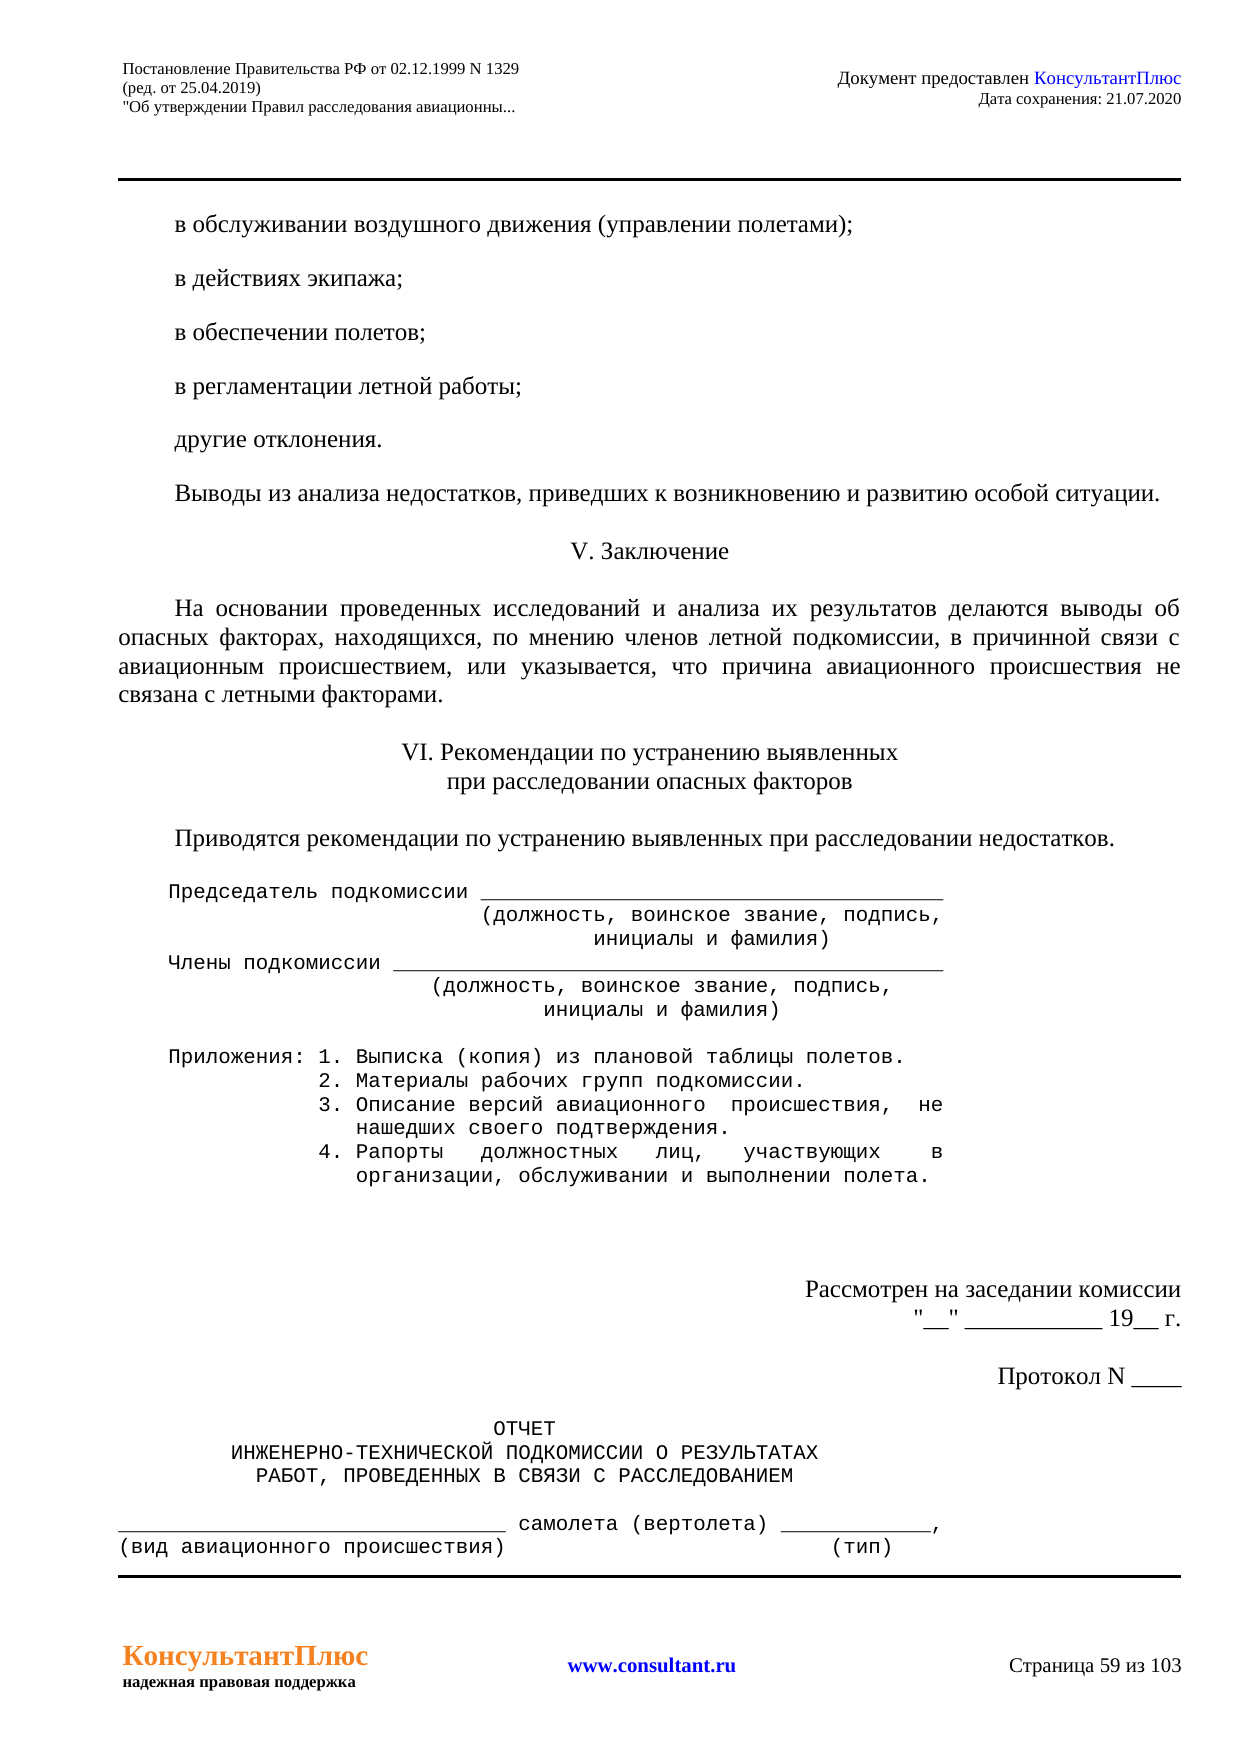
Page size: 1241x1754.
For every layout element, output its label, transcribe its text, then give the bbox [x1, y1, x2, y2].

text "__" ___________ 19__ г. [118, 1303, 1181, 1332]
text Члены подкомиссии ____________________________________________ [118, 952, 1181, 975]
text инициалы и фамилия) [118, 928, 1181, 952]
text Председатель подкомиссии _____________________________________ [118, 881, 1181, 904]
text ОТЧЕТ [118, 1418, 1181, 1442]
text нашедших своего подтверждения. [118, 1117, 1181, 1141]
text Рассмотрен на заседании комиссии [118, 1274, 1181, 1303]
text другие отклонения. [118, 424, 1181, 453]
text Выводы из анализа недостатков, приведших к возникновению и развитию особой ситуации. [118, 478, 1181, 507]
text 3. Описание версий авиационного происшествия, не [118, 1094, 1181, 1117]
text в действиях экипажа; [118, 263, 1181, 292]
text Приводятся рекомендации по устранению выявленных при расследовании недостатков. [118, 823, 1181, 852]
text Протокол N ____ [118, 1361, 1181, 1389]
text (должность, воинское звание, подпись, [118, 975, 1181, 999]
text инициалы и фамилия) [118, 999, 1181, 1023]
text Приложения: 1. Выписка (копия) из плановой таблицы полетов. [118, 1046, 1181, 1070]
text V. Заключение [118, 536, 1181, 564]
text 2. Материалы рабочих групп подкомиссии. [118, 1070, 1181, 1094]
text организации, обслуживании и выполнении полета. [118, 1164, 1181, 1188]
text РАБОТ, ПРОВЕДЕННЫХ В СВЯЗИ С РАССЛЕДОВАНИЕМ [118, 1466, 1181, 1489]
text в обслуживании воздушного движения (управлении полетами); [118, 209, 1181, 238]
text (вид авиационного происшествия) (тип) [118, 1536, 1181, 1560]
text VI. Рекомендации по устранению выявленных [118, 737, 1181, 766]
text 4. Рапорты должностных лиц, участвующих в [118, 1141, 1181, 1164]
text _______________________________ самолета (вертолета) ____________, [118, 1513, 1181, 1536]
text ИНЖЕНЕРНО-ТЕХНИЧЕСКОЙ ПОДКОМИССИИ О РЕЗУЛЬТАТАХ [118, 1442, 1181, 1466]
text в регламентации летной работы; [118, 371, 1181, 399]
text при расследовании опасных факторов [118, 766, 1181, 794]
text в обеспечении полетов; [118, 317, 1181, 346]
text (должность, воинское звание, подпись, [118, 904, 1181, 928]
text На основании проведенных исследований и анализа их результатов делаются выводы об опасных факторах, находящихся, по мнению членов летной подкомиссии, в причинной связи с авиационным происшествием, или указывается, что причина авиационного происшествия не связана с летными факторами. [118, 593, 1181, 708]
